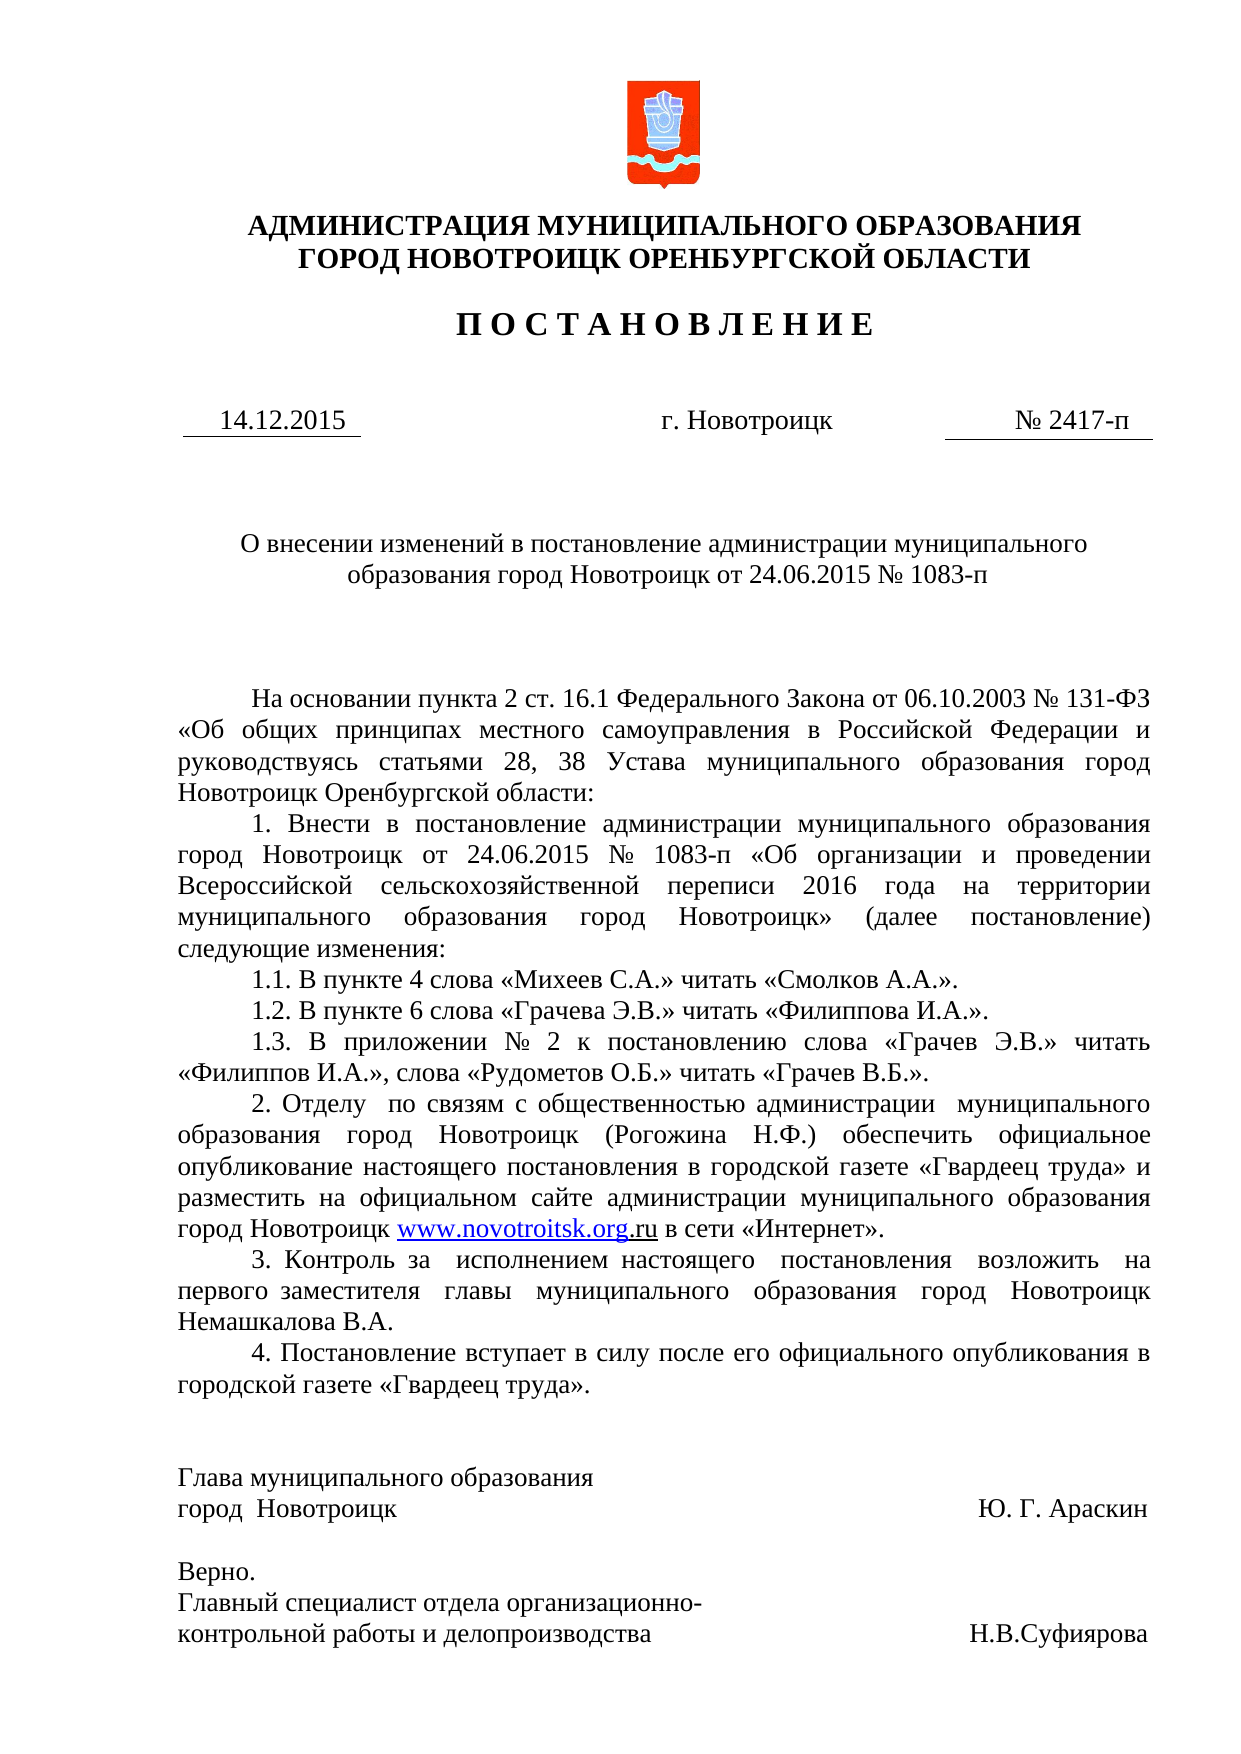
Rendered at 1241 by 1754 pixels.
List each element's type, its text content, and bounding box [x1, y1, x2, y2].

text Глава муниципального образования [177, 1461, 1122, 1492]
text 1. Внести в постановление администрации муниципального образования город Новотроицк от 24.06.2015 № 1083-п «Об организации и проведении Всероссийской сельскохозяйственной переписи 2016 года на территории муниципального образования город Новотроицк» (далее постановление) следующие изменения: [177, 807, 1152, 963]
text 1.3. В приложении № 2 к постановлению слова «Грачев Э.В.» читать «Филиппов И.А.», слова «Рудометов О.Б.» читать «Грачев В.Б.». [177, 1025, 1152, 1087]
text город Новотроицк Ю. Г. Араскин [177, 1492, 1152, 1523]
text На основании пункта 2 ст. 16.1 Федерального Закона от 06.10.2003 № 131-ФЗ «Об общих принципах местного самоуправления в Российской Федерации и руководствуясь статьями 28, 38 Устава муниципального образования город Новотроицк Оренбургской области: [177, 682, 1152, 807]
text Главный специалист отдела организационно- [177, 1586, 1152, 1617]
text 2. Отделу по связям с общественностью администрации муниципального образования город Новотроицк (Рогожина Н.Ф.) обеспечить официальное опубликование настоящего постановления в городской газете «Гвардеец труда» и разместить на официальном сайте администрации муниципального образования город Новотроицк www.novotroitsk.org.ru в сети «Интернет». [177, 1087, 1152, 1243]
picture [627, 80, 700, 189]
text Верно. [177, 1554, 1152, 1586]
text О внесении изменений в постановление администрации муниципального [177, 527, 1152, 558]
text 3. Контроль за исполнением настоящего постановления возложить на первого заместителя главы муниципального образования город Новотроицк Немашкалова В.А. [177, 1243, 1152, 1337]
text образования город Новотроицк от 24.06.2015 № 1083-п [177, 558, 1152, 589]
text 1.1. В пункте 4 слова «Михеев С.А.» читать «Смолков А.А.». [177, 963, 1152, 994]
text П О С Т А Н О В Л Е Н И Е [177, 304, 1152, 342]
text контрольной работы и делопроизводства Н.В.Суфиярова [177, 1617, 1152, 1648]
text 4. Постановление вступает в силу после его официального опубликования в городской газете «Гвардеец труда». [177, 1337, 1152, 1399]
text АДМИНИСТРАЦИЯ МУНИЦИПАЛЬНОГО ОБРАЗОВАНИЯ [177, 208, 1152, 242]
text 14.12.2015 г. Новотроицк № 2417-п [177, 403, 1152, 436]
text ГОРОД НОВОТРОИЦК ОРЕНБУРГСКОЙ ОБЛАСТИ [177, 242, 1152, 275]
text 1.2. В пункте 6 слова «Грачева Э.В.» читать «Филиппова И.А.». [177, 994, 1152, 1025]
